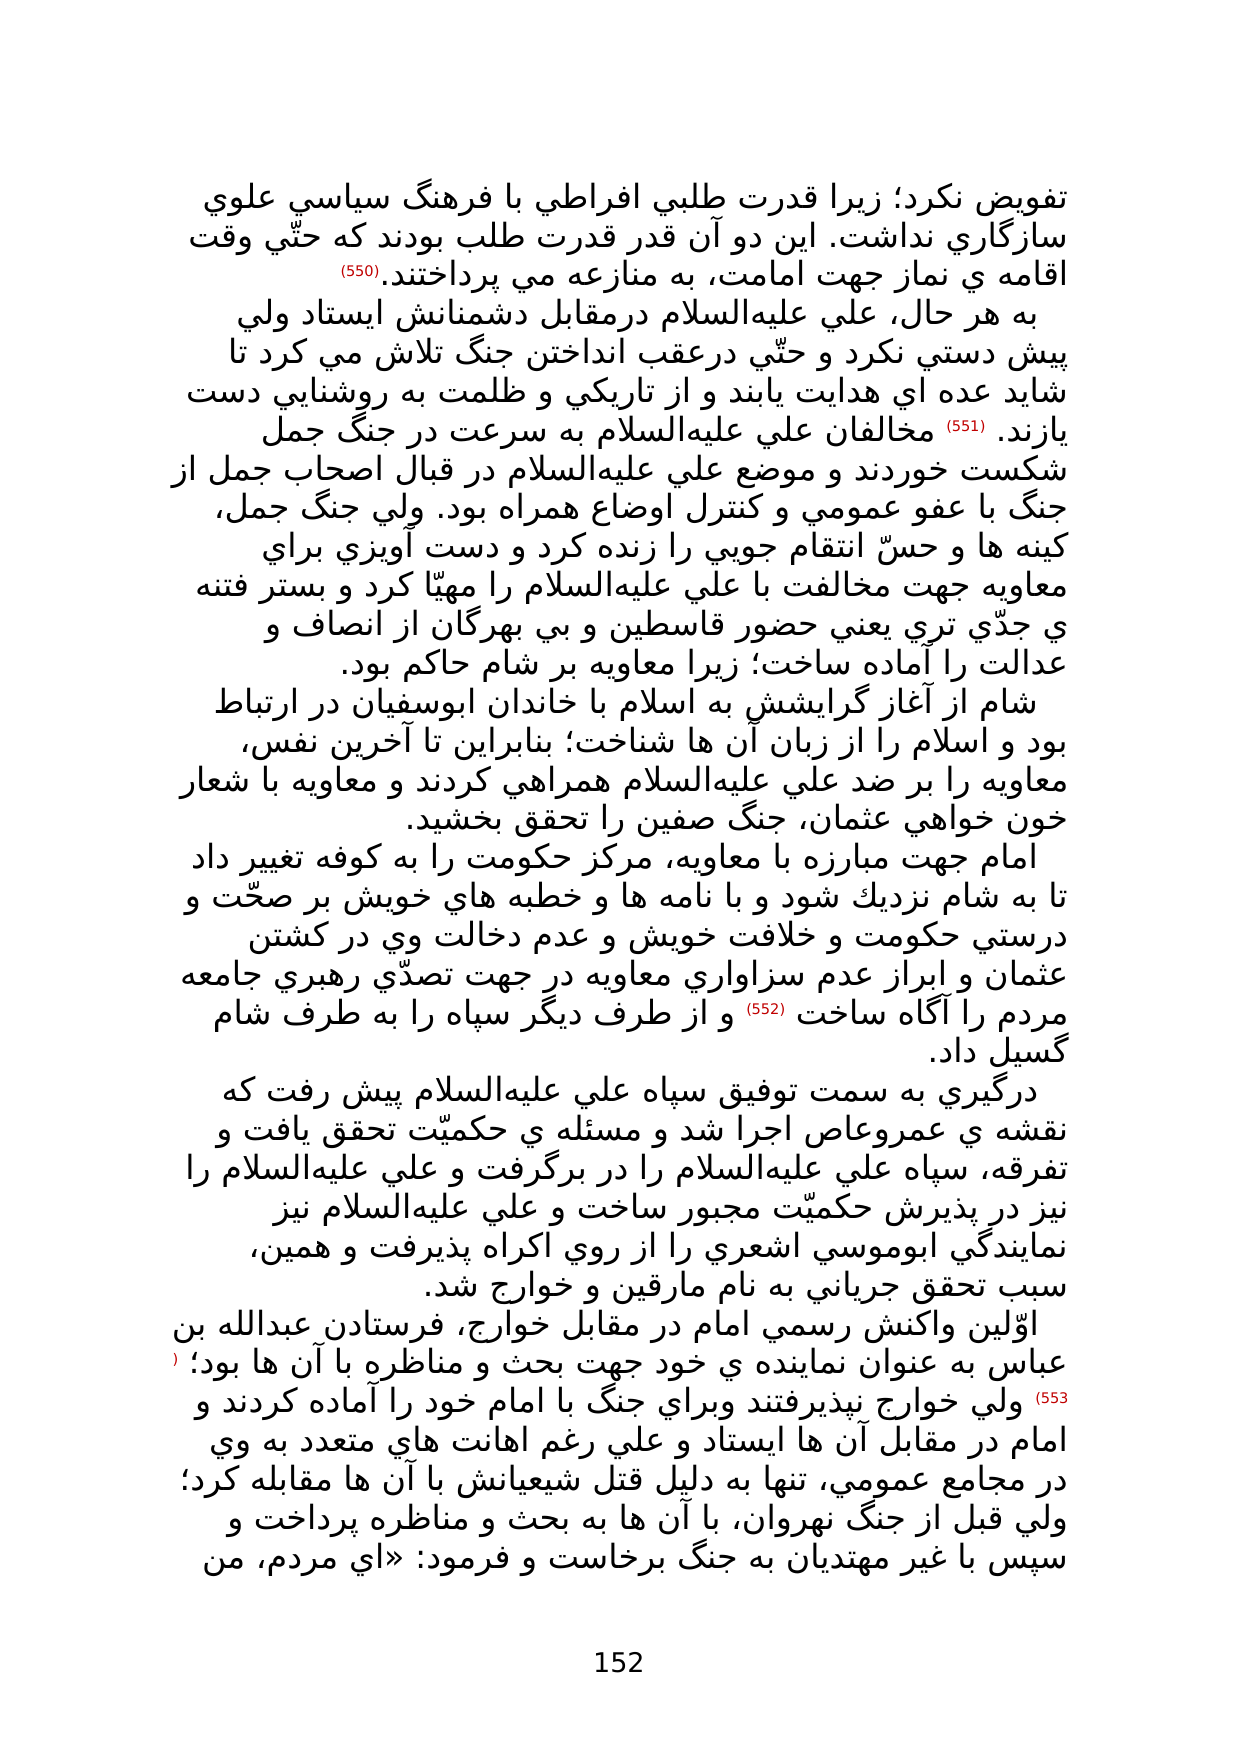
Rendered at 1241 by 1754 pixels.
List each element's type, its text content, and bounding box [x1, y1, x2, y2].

text شام از آغاز گرايشش به اسلام با خاندان ابوسفيان در ارتباط بود و اسلام را از زبان آن ها شناخت؛ بنابراين تا آخرين نفس، معاويه را بر ضد علي عليه‌السلام همراهي كردند و معاويه با شعار خون خواهي عثمان، جنگ صفين را تحقق بخشيد. [169, 682, 1069, 838]
text امام جهت مبارزه با معاويه، مركز حكومت را به كوفه تغيير داد تا به شام نزديك شود و با نامه ها و خطبه هاي خويش بر صحّت و درستي حكومت و خلافت خويش و عدم دخالت وي در كشتن عثمان و ابراز عدم سزاواري معاويه در جهت تصدّي رهبري جامعه مردم را آگاه ساخت (552) و از طرف ديگر سپاه را به طرف شام گسيل داد. [169, 838, 1069, 1071]
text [169, 1304, 1069, 1576]
text به هر حال، علي عليه‌السلام درمقابل دشمنانش ايستاد ولي پيش دستي نكرد و حتّي درعقب انداختن جنگ تلاش مي كرد تا شايد عده اي هدايت يابند و از تاريكي و ظلمت به روشنايي دست يازند. (551) مخالفان علي عليه‌السلام به سرعت در جنگ جمل شكست خوردند و موضع علي عليه‌السلام در قبال اصحاب جمل از جنگ با عفو عمومي و كنترل اوضاع همراه بود. ولي جنگ جمل، كينه ها و حسّ انتقام جويي را زنده كرد و دست آويزي براي معاويه جهت مخالفت با علي عليه‌السلام را مهيّا كرد و بستر فتنه ي جدّي تري يعني حضور قاسطين و بي بهرگان از انصاف و عدالت را آماده ساخت؛ زيرا معاويه بر شام حاكم بود. [169, 294, 1069, 682]
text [169, 177, 1069, 294]
text درگيري به سمت توفيق سپاه علي عليه‌السلام پيش رفت كه نقشه ي عمروعاص اجرا شد و مسئله ي حكميّت تحقق يافت و تفرقه، سپاه علي عليه‌السلام را در برگرفت و علي عليه‌السلام را نيز در پذيرش حكميّت مجبور ساخت و علي عليه‌السلام نيز نمايندگي ابوموسي اشعري را از روي اكراه پذيرفت و همين، سبب تحقق جرياني به نام مارقين و خوارج شد. [169, 1071, 1069, 1304]
